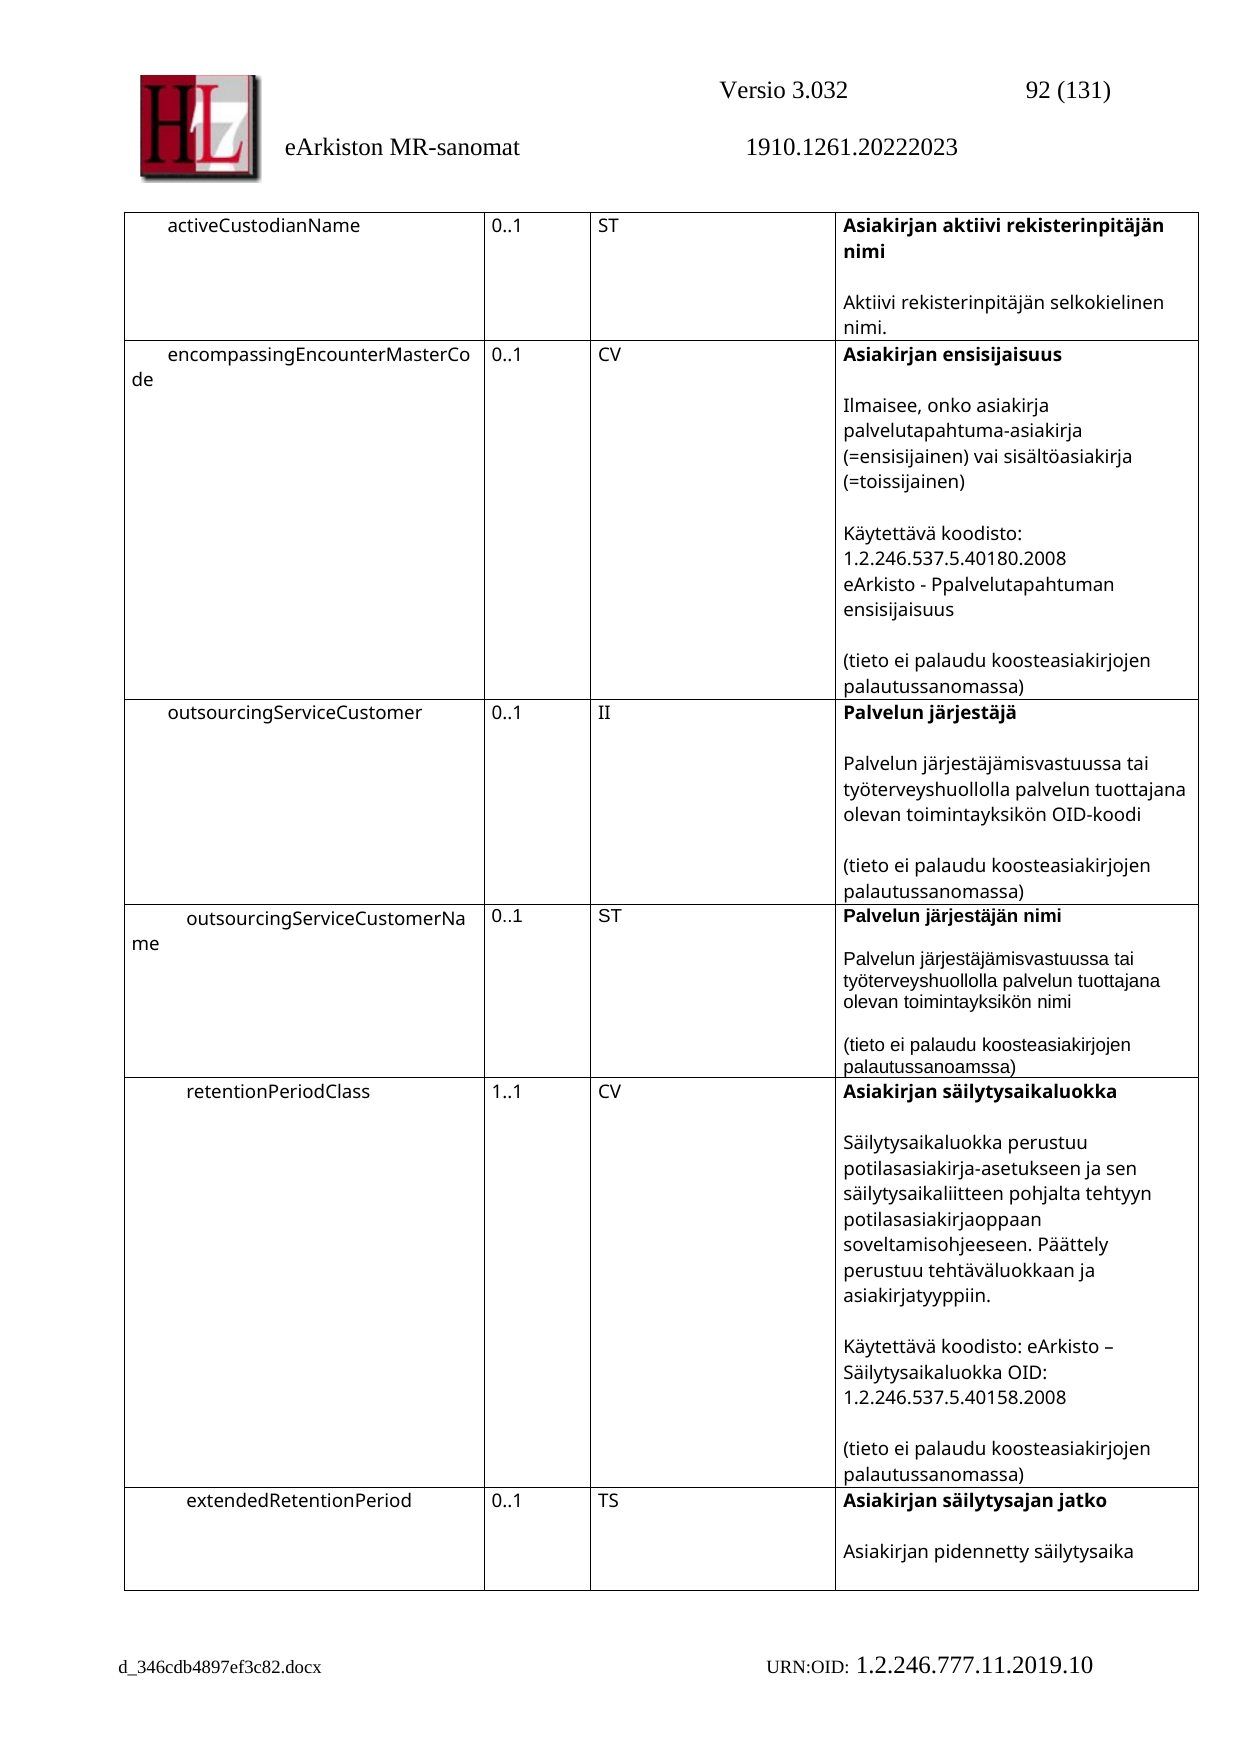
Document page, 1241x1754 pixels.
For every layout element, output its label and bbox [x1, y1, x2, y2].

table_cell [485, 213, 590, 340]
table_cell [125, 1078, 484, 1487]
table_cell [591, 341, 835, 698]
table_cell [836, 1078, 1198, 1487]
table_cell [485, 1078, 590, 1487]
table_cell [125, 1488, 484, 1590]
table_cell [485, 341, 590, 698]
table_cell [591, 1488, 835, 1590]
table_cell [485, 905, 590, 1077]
picture [140, 75, 263, 183]
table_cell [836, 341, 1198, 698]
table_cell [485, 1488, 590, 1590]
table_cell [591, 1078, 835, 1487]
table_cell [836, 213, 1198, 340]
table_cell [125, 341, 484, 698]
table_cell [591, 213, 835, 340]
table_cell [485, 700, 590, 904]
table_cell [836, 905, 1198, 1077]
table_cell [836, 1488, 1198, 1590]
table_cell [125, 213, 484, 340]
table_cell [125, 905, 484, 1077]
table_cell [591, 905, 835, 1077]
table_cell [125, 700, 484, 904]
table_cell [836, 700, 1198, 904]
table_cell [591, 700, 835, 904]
